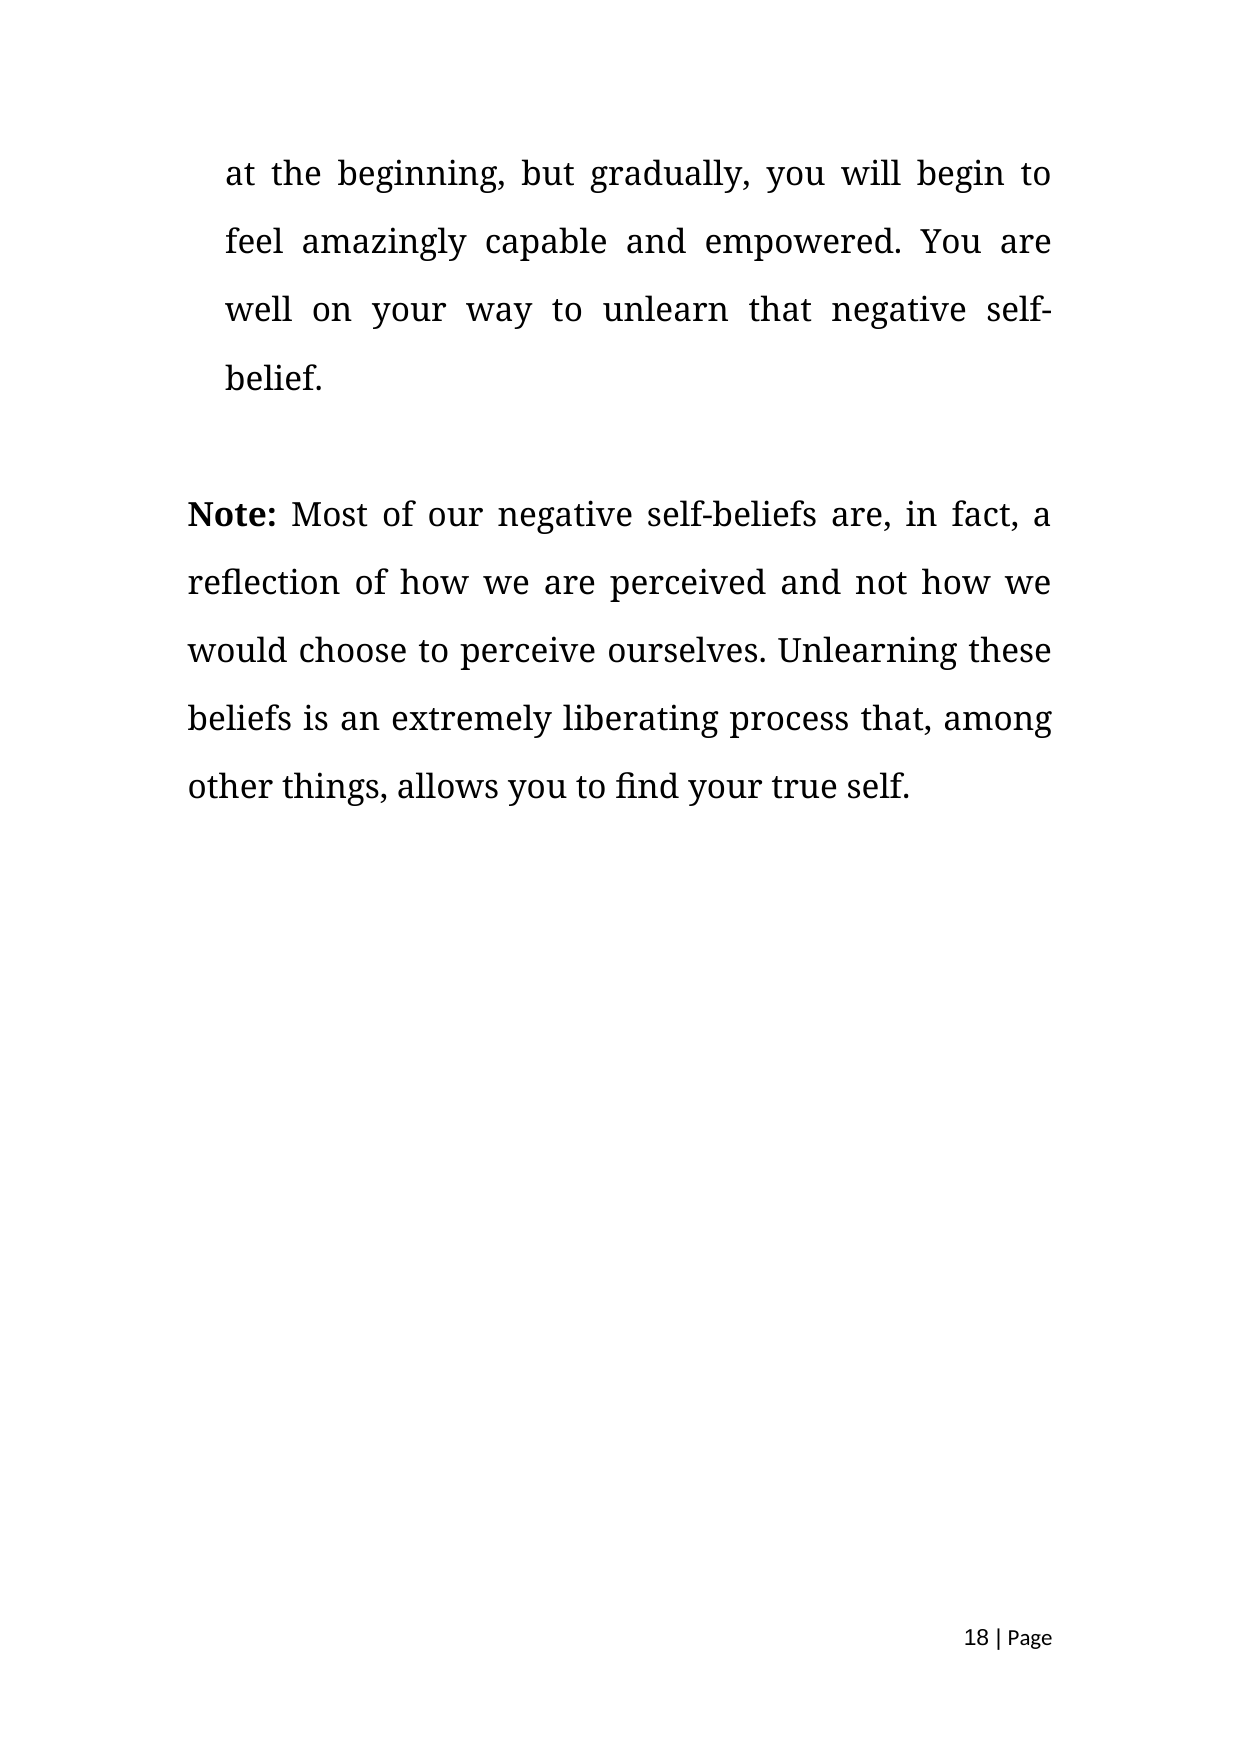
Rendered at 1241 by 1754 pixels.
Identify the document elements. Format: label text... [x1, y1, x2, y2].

text Note: Most of our negative self-beliefs are, in fact, a reflection of how we are perceived and not how we would choose to perceive ourselves. Unlearning these beliefs is an extremely liberating process that, among other things, allows you to find your true self. [187, 491, 1053, 808]
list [187, 150, 1053, 400]
